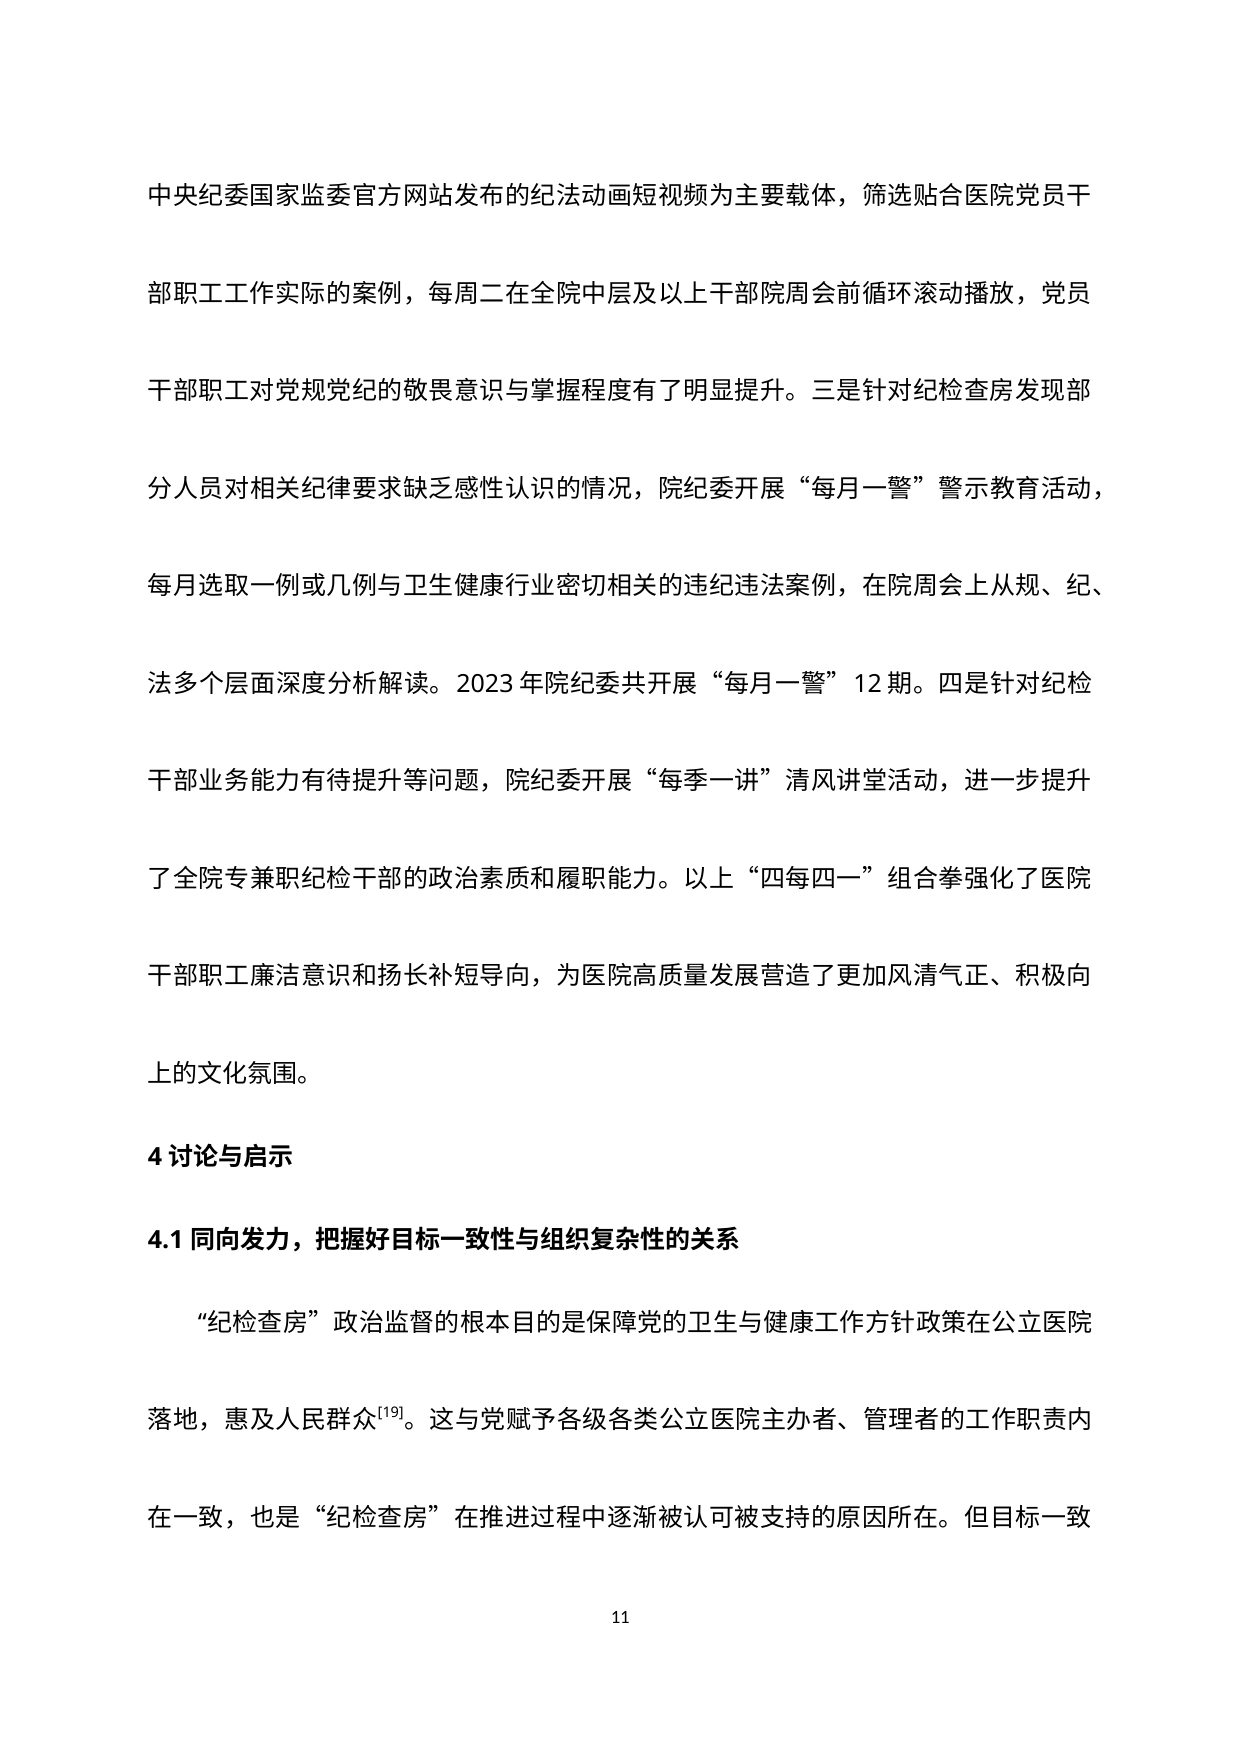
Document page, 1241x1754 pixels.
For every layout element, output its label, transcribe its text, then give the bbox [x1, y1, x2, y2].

text 4 讨论与启示 [148, 1122, 1092, 1187]
text 4.1 同向发力，把握好目标一致性与组织复杂性的关系 [148, 1205, 1092, 1270]
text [148, 161, 1092, 1104]
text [148, 1288, 1092, 1548]
